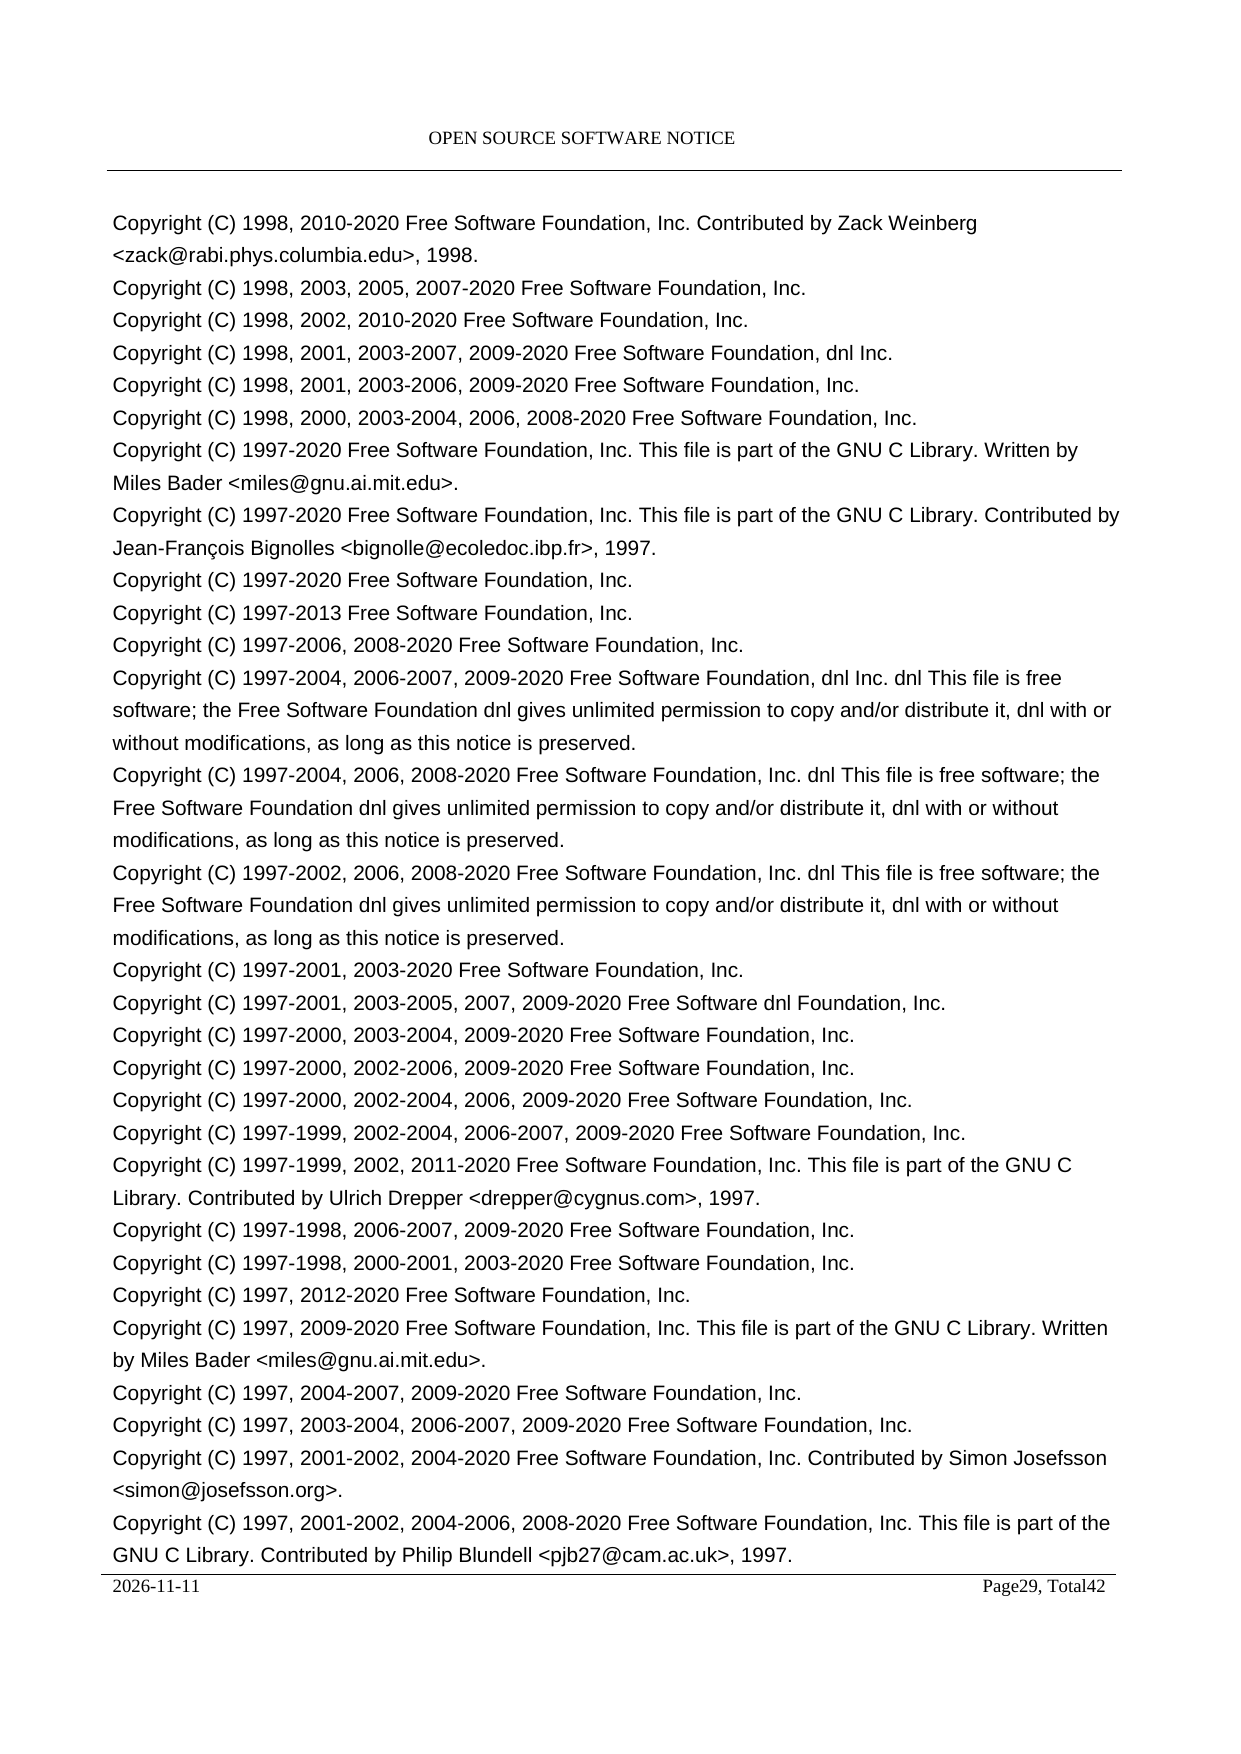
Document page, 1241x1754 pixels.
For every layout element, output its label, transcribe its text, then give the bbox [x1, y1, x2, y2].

text Copyright (C) 1998, 2003, 2005, 2007-2020 Free Software Foundation, Inc. [112, 271, 1128, 304]
text Copyright (C) 1997-2020 Free Software Foundation, Inc. [112, 564, 1128, 596]
text Copyright (C) 1997-2004, 2006-2007, 2009-2020 Free Software Foundation, dnl Inc. dnl This file is free software; the Free Software Foundation dnl gives unlimited permission to copy and/or distribute it, dnl with or without modifications, as long as this notice is preserved. [112, 661, 1128, 759]
text Copyright (C) 1997, 2009-2020 Free Software Foundation, Inc. This file is part of the GNU C Library. Written by Miles Bader <miles@gnu.ai.mit.edu>. [112, 1311, 1128, 1376]
text Copyright (C) 1997-2001, 2003-2005, 2007, 2009-2020 Free Software dnl Foundation, Inc. [112, 986, 1128, 1019]
text Copyright (C) 1997-2013 Free Software Foundation, Inc. [112, 596, 1128, 629]
text Copyright (C) 1997, 2004-2007, 2009-2020 Free Software Foundation, Inc. [112, 1376, 1128, 1409]
text Copyright (C) 1998, 2001, 2003-2006, 2009-2020 Free Software Foundation, Inc. [112, 369, 1128, 401]
text Copyright (C) 1997-2000, 2002-2006, 2009-2020 Free Software Foundation, Inc. [112, 1051, 1128, 1084]
text Copyright (C) 1998, 2010-2020 Free Software Foundation, Inc. Contributed by Zack Weinberg <zack@rabi.phys.columbia.edu>, 1998. [112, 206, 1128, 271]
text Copyright (C) 1997-1999, 2002-2004, 2006-2007, 2009-2020 Free Software Foundation, Inc. [112, 1116, 1128, 1149]
text Copyright (C) 1997, 2003-2004, 2006-2007, 2009-2020 Free Software Foundation, Inc. [112, 1409, 1128, 1441]
text Copyright (C) 1997-1999, 2002, 2011-2020 Free Software Foundation, Inc. This file is part of the GNU C Library. Contributed by Ulrich Drepper <drepper@cygnus.com>, 1997. [112, 1149, 1128, 1214]
text Copyright (C) 1997-2004, 2006, 2008-2020 Free Software Foundation, Inc. dnl This file is free software; the Free Software Foundation dnl gives unlimited permission to copy and/or distribute it, dnl with or without modifications, as long as this notice is preserved. [112, 759, 1128, 856]
text Copyright (C) 1997-2020 Free Software Foundation, Inc. This file is part of the GNU C Library. Contributed by Jean-François Bignolles <bignolle@ecoledoc.ibp.fr>, 1997. [112, 499, 1128, 564]
text Copyright (C) 1997, 2001-2002, 2004-2020 Free Software Foundation, Inc. Contributed by Simon Josefsson <simon@josefsson.org>. [112, 1441, 1128, 1506]
text Copyright (C) 1998, 2001, 2003-2007, 2009-2020 Free Software Foundation, dnl Inc. [112, 336, 1128, 369]
text Copyright (C) 1997-2002, 2006, 2008-2020 Free Software Foundation, Inc. dnl This file is free software; the Free Software Foundation dnl gives unlimited permission to copy and/or distribute it, dnl with or without modifications, as long as this notice is preserved. [112, 856, 1128, 954]
text Copyright (C) 1997, 2001-2002, 2004-2006, 2008-2020 Free Software Foundation, Inc. This file is part of the GNU C Library. Contributed by Philip Blundell <pjb27@cam.ac.uk>, 1997. [112, 1506, 1128, 1571]
text Copyright (C) 1997-2000, 2003-2004, 2009-2020 Free Software Foundation, Inc. [112, 1019, 1128, 1051]
text Copyright (C) 1998, 2002, 2010-2020 Free Software Foundation, Inc. [112, 304, 1128, 336]
text Copyright (C) 1997-2001, 2003-2020 Free Software Foundation, Inc. [112, 954, 1128, 986]
text Copyright (C) 1997-2006, 2008-2020 Free Software Foundation, Inc. [112, 629, 1128, 661]
text Copyright (C) 1997-2000, 2002-2004, 2006, 2009-2020 Free Software Foundation, Inc. [112, 1084, 1128, 1116]
text Copyright (C) 1997-2020 Free Software Foundation, Inc. This file is part of the GNU C Library. Written by Miles Bader <miles@gnu.ai.mit.edu>. [112, 434, 1128, 499]
text Copyright (C) 1997-1998, 2006-2007, 2009-2020 Free Software Foundation, Inc. [112, 1214, 1128, 1246]
text Copyright (C) 1997, 2012-2020 Free Software Foundation, Inc. [112, 1279, 1128, 1311]
text Copyright (C) 1998, 2000, 2003-2004, 2006, 2008-2020 Free Software Foundation, Inc. [112, 401, 1128, 434]
text Copyright (C) 1997-1998, 2000-2001, 2003-2020 Free Software Foundation, Inc. [112, 1246, 1128, 1279]
